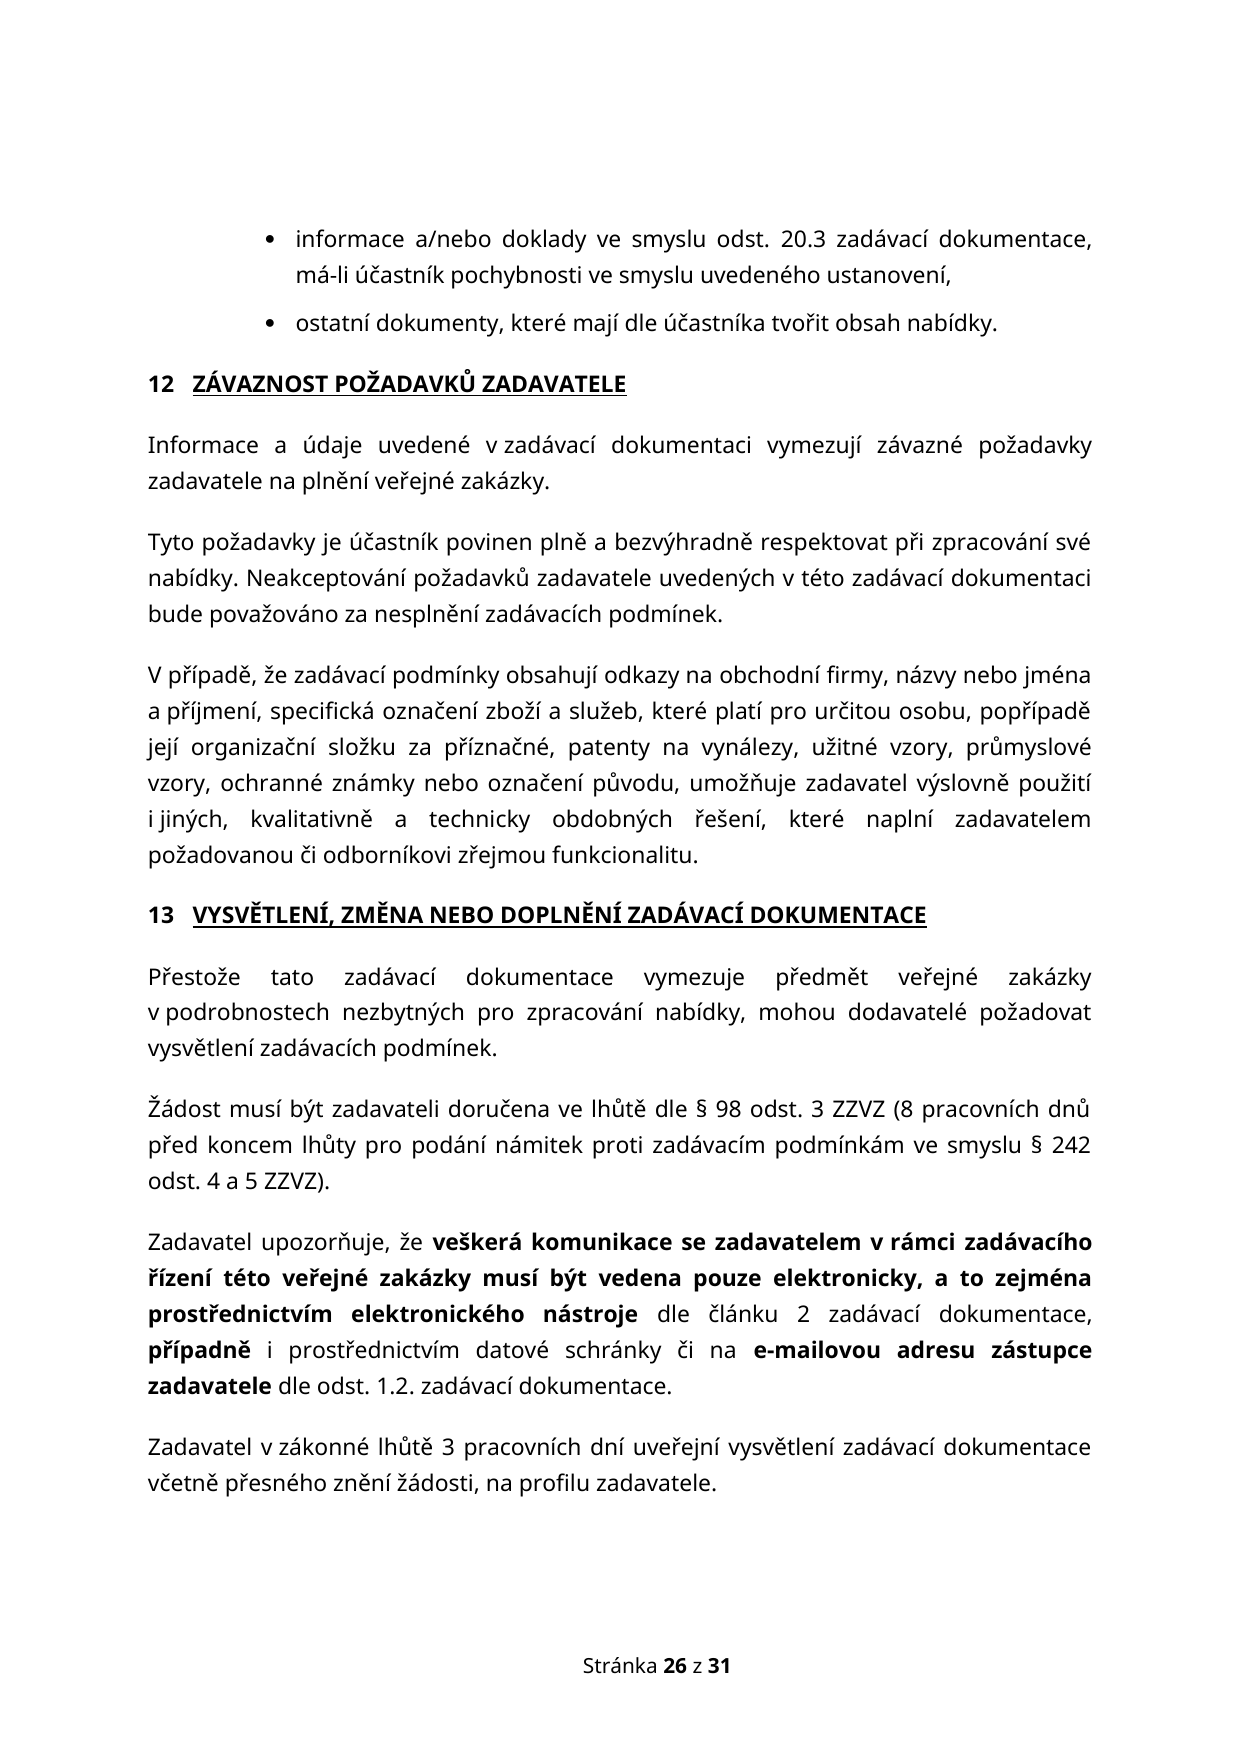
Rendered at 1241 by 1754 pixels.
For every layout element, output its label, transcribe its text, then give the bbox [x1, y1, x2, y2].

text Tyto požadavky je účastník povinen plně a bezvýhradně respektovat při zpracování své nabídky. Neakceptování požadavků zadavatele uvedených v této zadávací dokumentaci bude považováno za nesplnění zadávacích podmínek. [148, 526, 1093, 629]
text Informace a údaje uvedené v zadávací dokumentaci vymezují závazné požadavky zadavatele na plnění veřejné zakázky. [148, 429, 1093, 496]
text Zadavatel upozorňuje, že veškerá komunikace se zadavatelem v rámci zadávacího řízení této veřejné zakázky musí být vedena pouze elektronicky, a to zejména prostřednictvím elektronického nástroje dle článku 2 zadávací dokumentace, případně i prostřednictvím datové schránky či na e-mailovou adresu zástupce zadavatele dle odst. 1.2. zadávací dokumentace. [148, 1226, 1093, 1401]
list ostatní dokumenty, které mají dle účastníka tvořit obsah nabídky. [266, 307, 1093, 338]
text Přestože tato zadávací dokumentace vymezuje předmět veřejné zakázky v podrobnostech nezbytných pro zpracování nabídky, mohou dodavatelé požadovat vysvětlení zadávacích podmínek. [148, 960, 1093, 1063]
text Žádost musí být zadavateli doručena ve lhůtě dle § 98 odst. 3 ZZVZ (8 pracovních dnů před koncem lhůty pro podání námitek proti zadávacím podmínkám ve smyslu § 242 odst. 4 a 5 ZZVZ). [148, 1093, 1093, 1196]
subtitle VYSVĚTLENÍ, ZMĚNA NEBO DOPLNĚNÍ ZADÁVACÍ DOKUMENTACE [148, 899, 1093, 931]
subtitle ZÁVAZNOST POŽADAVKŮ ZADAVATELE [148, 368, 1093, 399]
list informace a/nebo doklady ve smyslu odst. 20.3 zadávací dokumentace, má-li účastník pochybnosti ve smyslu uvedeného ustanovení, [266, 223, 1093, 290]
text V případě, že zadávací podmínky obsahují odkazy na obchodní firmy, názvy nebo jména a příjmení, specifická označení zboží a služeb, které platí pro určitou osobu, popřípadě její organizační složku za příznačné, patenty na vynálezy, užitné vzory, průmyslové vzory, ochranné známky nebo označení původu, umožňuje zadavatel výslovně použití i jiných, kvalitativně a technicky obdobných řešení, které naplní zadavatelem požadovanou či odborníkovi zřejmou funkcionalitu. [148, 659, 1093, 870]
text Zadavatel v zákonné lhůtě 3 pracovních dní uveřejní vysvětlení zadávací dokumentace včetně přesného znění žádosti, na profilu zadavatele. [148, 1431, 1093, 1498]
